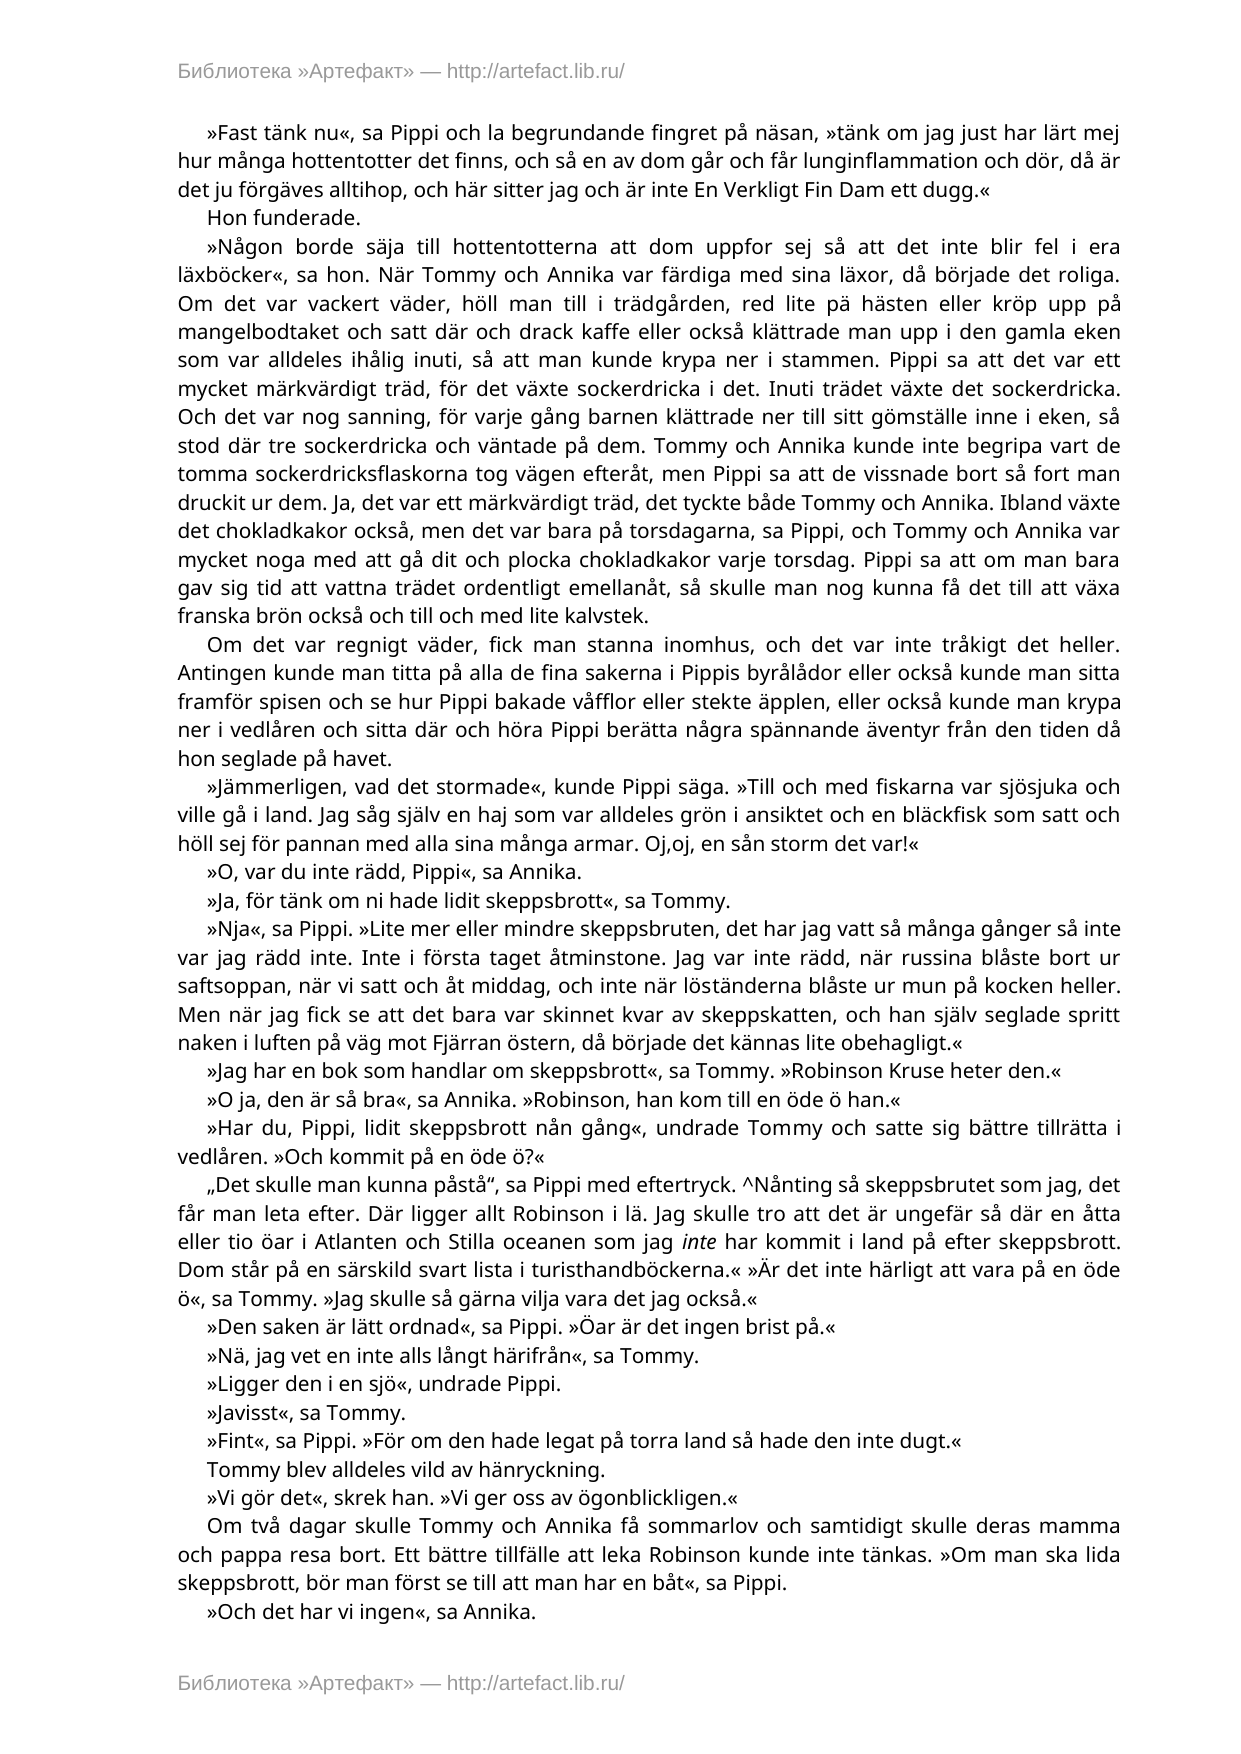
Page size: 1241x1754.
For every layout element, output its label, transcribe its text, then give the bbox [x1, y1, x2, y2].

text »Jag har en bok som handlar om skeppsbrott«, sa Tommy. »Robinson Kruse heter den.« [177, 1057, 1122, 1085]
text »Och det har vi ingen«, sa Annika. [177, 1597, 1122, 1625]
text »Fast tänk nu«, sa Pippi och la begrundande fingret på näsan, »tänk om jag just har lärt mej hur många hottentotter det finns, och så en av dom går och får lunginflammation och dör, då är det ju förgäves alltihop, och här sitter jag och är inte En Verkligt Fin Dam ett dugg.« [177, 118, 1122, 203]
text »Javisst«, sa Tommy. [177, 1398, 1122, 1426]
text »O ja, den är så bra«, sa Annika. »Robinson, han kom till en öde ö han.« [177, 1085, 1122, 1113]
text Tommy blev alldeles vild av hänryckning. [177, 1455, 1122, 1483]
text »Har du, Pippi, lidit skeppsbrott nån gång«, undrade Tommy och satte sig bättre tillrätta i vedlåren. »Och kommit på en öde ö?« [177, 1113, 1122, 1170]
text »Ja, för tänk om ni hade lidit skeppsbrott«, sa Tommy. [177, 886, 1122, 914]
text »Vi gör det«, skrek han. »Vi ger oss av ögonblickligen.« [177, 1483, 1122, 1512]
text Om två dagar skulle Tommy och Annika få sommarlov och samtidigt skulle deras mamma och pappa resa bort. Ett bättre tillfälle att leka Robinson kunde inte tänkas. »Om man ska lida skeppsbrott, bör man först se till att man har en båt«, sa Pippi. [177, 1512, 1122, 1597]
text »Fint«, sa Pippi. »För om den hade legat på torra land så hade den inte dugt.« [177, 1426, 1122, 1455]
text Hon funderade. [177, 203, 1122, 232]
text »Någon borde säja till hottentotterna att dom uppfor sej så att det inte blir fel i era läxböcker«, sa hon. När Tommy och Annika var färdiga med sina läxor, då började det roliga. Om det var vackert väder, höll man till i trädgården, red lite pä hästen eller kröp upp på mangelbodtaket och satt där och drack kaffe eller också klättrade man upp i den gamla eken som var alldeles ihålig inuti, så att man kunde krypa ner i stammen. Pippi sa att det var ett mycket märkvärdigt träd, för det växte sockerdricka i det. Inuti trädet växte det sockerdricka. Och det var nog sanning, för varje gång barnen klättrade ner till sitt gömställe inne i eken, så stod där tre sockerdricka och väntade på dem. Tommy och Annika kunde inte begripa vart de tomma sockerdricksflaskorna tog vägen efteråt, men Pippi sa att de vissnade bort så fort man druckit ur dem. Ja, det var ett märkvärdigt träd, det tyckte både Tommy och Annika. Ibland växte det chokladkakor också, men det var bara på torsdagarna, sa Pippi, och Tommy och Annika var mycket noga med att gå dit och plocka chokladkakor varje torsdag. Pippi sa att om man bara gav sig tid att vattna trädet ordentligt emellanåt, så skulle man nog kunna få det till att växa franska brön också och till och med lite kalvstek. [177, 232, 1122, 630]
text »Nja«, sa Pippi. »Lite mer eller mindre skeppsbruten, det har jag vatt så många gånger så inte var jag rädd inte. Inte i första taget åtminstone. Jag var inte rädd, när russina blåste bort ur saftsoppan, när vi satt och åt middag, och inte när löständerna blåste ur mun på kocken heller. Men när jag fick se att det bara var skinnet kvar av skeppskatten, och han själv seglade spritt naken i luften på väg mot Fjärran östern, då började det kännas lite obehagligt.« [177, 914, 1122, 1057]
text Om det var regnigt väder, fick man stanna inomhus, och det var inte tråkigt det heller. Antingen kunde man titta på alla de fina sakerna i Pippis byrålådor eller också kunde man sitta framför spisen och se hur Pippi bakade våfflor eller stekte äpplen, eller också kunde man krypa ner i vedlåren och sitta där och höra Pippi berätta några spännande äventyr från den tiden då hon seglade på havet. [177, 630, 1122, 772]
text »Ligger den i en sjö«, undrade Pippi. [177, 1369, 1122, 1398]
text »Den saken är lätt ordnad«, sa Pippi. »Öar är det ingen brist på.« [177, 1312, 1122, 1341]
text »O, var du inte rädd, Pippi«, sa Annika. [177, 857, 1122, 886]
text »Nä, jag vet en inte alls långt härifrån«, sa Tommy. [177, 1341, 1122, 1369]
text »Jämmerligen, vad det stormade«, kunde Pippi säga. »Till och med fiskarna var sjösjuka och ville gå i land. Jag såg själv en haj som var alldeles grön i ansiktet och en bläckfisk som satt och höll sej för pannan med alla sina många armar. Oj,oj, en sån storm det var!« [177, 772, 1122, 857]
text „Det skulle man kunna påstå“, sa Pippi med eftertryck. ^Nånting så skeppsbrutet som jag, det får man leta efter. Där ligger allt Robinson i lä. Jag skulle tro att det är ungefär så där en åtta eller tio öar i Atlanten och Stilla oceanen som jag inte har kommit i land på efter skeppsbrott. Dom står på en särskild svart lista i turisthandböckerna.« »Är det inte härligt att vara på en öde ö«, sa Tommy. »Jag skulle så gärna vilja vara det jag också.« [177, 1170, 1122, 1312]
